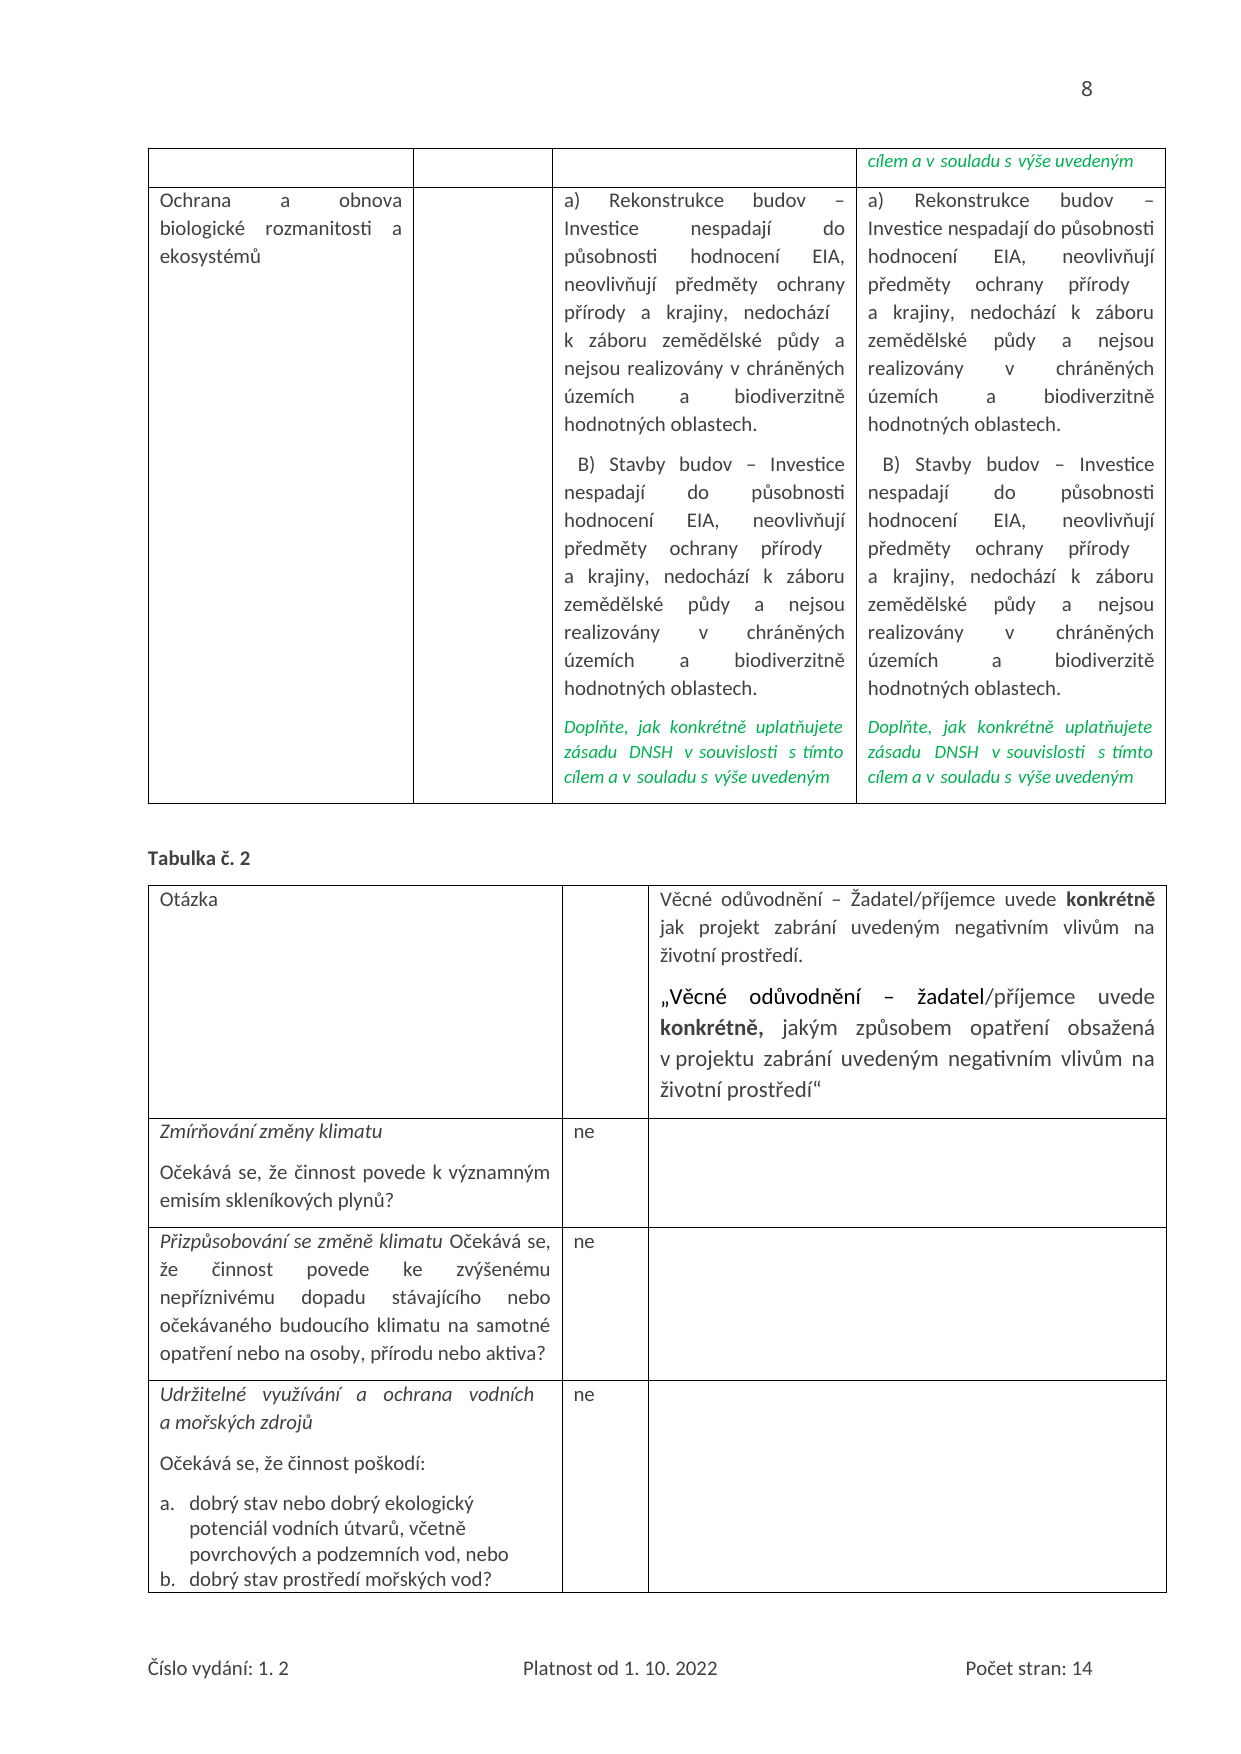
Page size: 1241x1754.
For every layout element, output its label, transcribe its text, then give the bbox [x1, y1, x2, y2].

table_cell [414, 149, 552, 187]
table_cell [649, 1119, 1166, 1227]
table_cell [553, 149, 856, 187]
table_cell ne [563, 1228, 648, 1380]
table_cell Udržitelné využívání a ochrana vodních a mořských zdrojů Očekává se, že činnost poškodí: dobrý stav nebo dobrý ekologický potenciál vodních útvarů, včetně povrchových a podzemních vod, nebo dobrý stav prostředí mořských vod? [149, 1381, 562, 1592]
table_cell Zmírňování změny klimatu Očekává se, že činnost povede k významným emisím skleníkových plynů? [149, 1119, 562, 1227]
table_cell ne [563, 1381, 648, 1592]
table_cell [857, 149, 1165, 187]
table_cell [149, 149, 413, 187]
table_cell [414, 188, 552, 803]
table_cell [649, 1228, 1166, 1380]
text Tabulka č. 2 [148, 845, 1092, 870]
table_cell Ochrana a obnova biologické rozmanitosti a ekosystémů [149, 188, 413, 803]
table_cell a) Rekonstrukce budov – Investice nespadají do působnosti hodnocení EIA, neovlivňují předměty ochrany přírody a krajiny, nedochází k záboru zemědělské půdy a nejsou realizovány v chráněných územích a biodiverzitně hodnotných oblastech. B) Stavby budov – Investice nespadají do působnosti hodnocení EIA, neovlivňují předměty ochrany přírody a krajiny, nedochází k záboru zemědělské půdy a nejsou realizovány v chráněných územích a biodiverzitně hodnotných oblastech. Doplňte, jak konkrétně uplatňujete zásadu DNSH v souvislosti s tímto cílem a v souladu s výše uvedeným [553, 188, 856, 803]
table_cell Přizpůsobování se změně klimatu Očekává se, že činnost povede ke zvýšenému nepříznivému dopadu stávajícího nebo očekávaného budoucího klimatu na samotné opatření nebo na osoby, přírodu nebo aktiva? [149, 1228, 562, 1380]
table_header Otázka [149, 886, 562, 1118]
table_cell ne [563, 1119, 648, 1227]
table_header Věcné odůvodnění – Žadatel/příjemce uvede konkrétně jak projekt zabrání uvedeným negativním vlivům na životní prostředí. „Věcné odůvodnění – žadatel/příjemce uvede konkrétně, jakým způsobem opatření obsažená v projektu zabrání uvedeným negativním vlivům na životní prostředí“ [649, 886, 1166, 1118]
table_cell a) Rekonstrukce budov – Investice nespadají do působnosti hodnocení EIA, neovlivňují předměty ochrany přírody a krajiny, nedochází k záboru zemědělské půdy a nejsou realizovány v chráněných územích a biodiverzitně hodnotných oblastech. B) Stavby budov – Investice nespadají do působnosti hodnocení EIA, neovlivňují předměty ochrany přírody a krajiny, nedochází k záboru zemědělské půdy a nejsou realizovány v chráněných územích a biodiverzitě hodnotných oblastech. Doplňte, jak konkrétně uplatňujete zásadu DNSH v souvislosti s tímto cílem a v souladu s výše uvedeným [857, 188, 1165, 803]
table_cell [649, 1381, 1166, 1592]
table_header [563, 886, 648, 1118]
